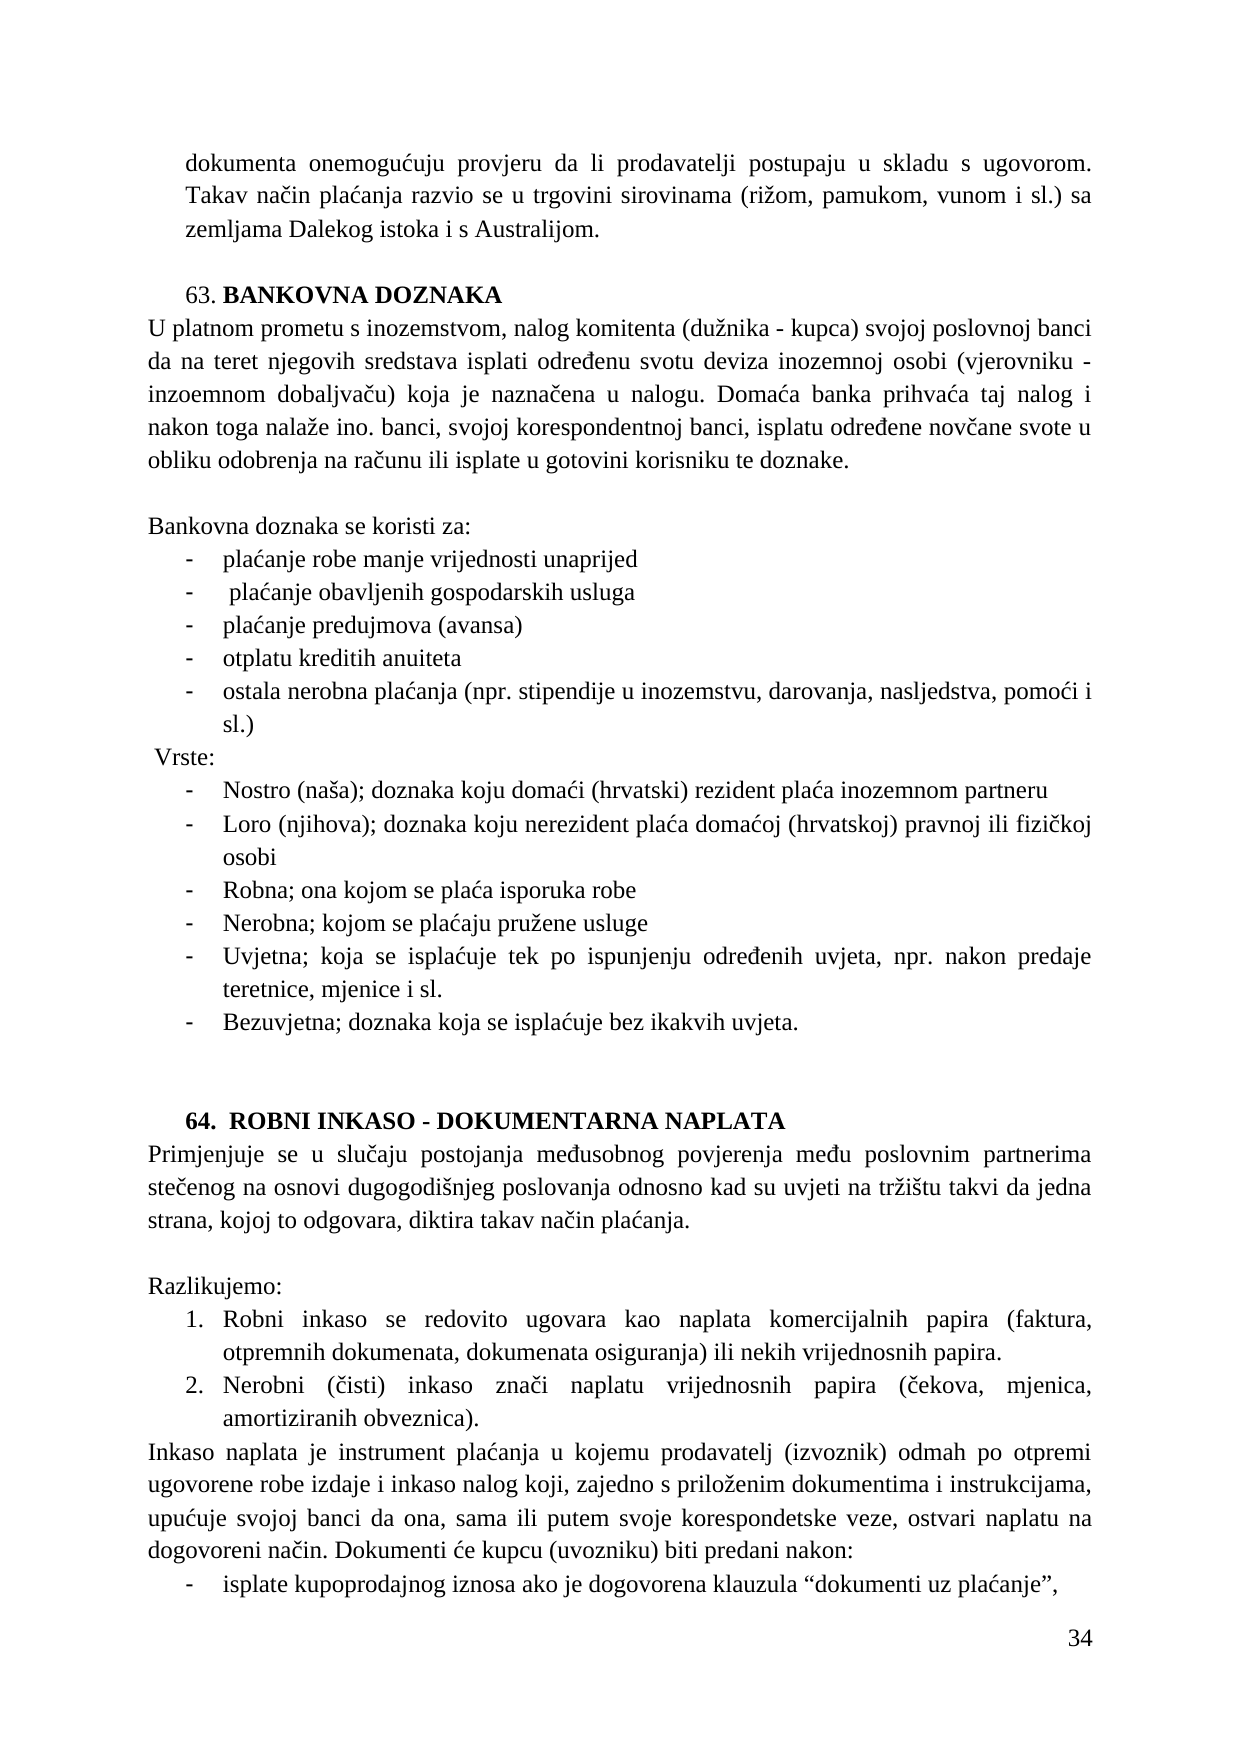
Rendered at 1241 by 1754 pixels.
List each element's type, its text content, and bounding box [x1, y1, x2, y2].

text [185, 148, 1093, 242]
text Primjenjuje se u slučaju postojanja međusobnog povjerenja među poslovnim partnerima stečenog na osnovi dugogodišnjeg poslovanja odnosno kad su uvjeti na tržištu takvi da jedna strana, kojoj to odgovara, diktira takav način plaćanja. [148, 1139, 1093, 1234]
list isplate kupoprodajnog iznosa ako je dogovorena klauzula “dokumenti uz plaćanje”, [185, 1569, 1093, 1597]
text Bankovna doznaka se koristi za: [148, 511, 1093, 539]
text U platnom prometu s inozemstvom, nalog komitenta (dužnika - kupca) svojoj poslovnoj banci da na teret njegovih sredstava isplati određenu svotu deviza inozemnoj osobi (vjerovniku - inzoemnom dobaljvaču) koja je naznačena u nalogu. Domaća banka prihvaća taj nalog i nakon toga nalaže ino. banci, svojoj korespondentnoj banci, isplatu određene novčane svote u obliku odobrenja na računu ili isplate u gotovini korisniku te doznake. [148, 313, 1093, 473]
list plaćanje obavljenih gospodarskih usluga [185, 577, 1093, 606]
list Bezuvjetna; doznaka koja se isplaćuje bez ikakvih uvjeta. [185, 1007, 1093, 1036]
list Robna; ona kojom se plaća isporuka robe [185, 875, 1093, 904]
list Nerobni (čisti) inkaso znači naplatu vrijednosnih papira (čekova, mjenica, amortiziranih obveznica). [185, 1371, 1093, 1432]
list ostala nerobna plaćanja (npr. stipendije u inozemstvu, darovanja, nasljedstva, pomoći i sl.) [185, 676, 1093, 738]
list ROBNI INKASO - DOKUMENTARNA NAPLATA [185, 1106, 1093, 1135]
list Robni inkaso se redovito ugovara kao naplata komercijalnih papira (faktura, otpremnih dokumenata, dokumenata osiguranja) ili nekih vrijednosnih papira. [185, 1304, 1093, 1366]
list Nostro (naša); doznaka koju domaći (hrvatski) rezident plaća inozemnom partneru [185, 776, 1093, 804]
text Razlikujemo: [148, 1271, 1093, 1300]
list BANKOVNA DOZNAKA [185, 280, 1093, 308]
text Vrste: [148, 742, 1093, 771]
list Nerobna; kojom se plaćaju pružene usluge [185, 908, 1093, 937]
list plaćanje predujmova (avansa) [185, 610, 1093, 639]
text Inkaso naplata je instrument plaćanja u kojemu prodavatelj (izvoznik) odmah po otpremi ugovorene robe izdaje i inkaso nalog koji, zajedno s priloženim dokumentima i instrukcijama, upućuje svojoj banci da ona, sama ili putem svoje korespondetske veze, ostvari naplatu na dogovoreni način. Dokumenti će kupcu (uvozniku) biti predani nakon: [148, 1437, 1093, 1564]
list plaćanje robe manje vrijednosti unaprijed [185, 544, 1093, 573]
list Uvjetna; koja se isplaćuje tek po ispunjenju određenih uvjeta, npr. nakon predaje teretnice, mjenice i sl. [185, 941, 1093, 1003]
list Loro (njihova); doznaka koju nerezident plaća domaćoj (hrvatskoj) pravnoj ili fizičkoj osobi [185, 809, 1093, 871]
list otplatu kreditih anuiteta [185, 643, 1093, 672]
